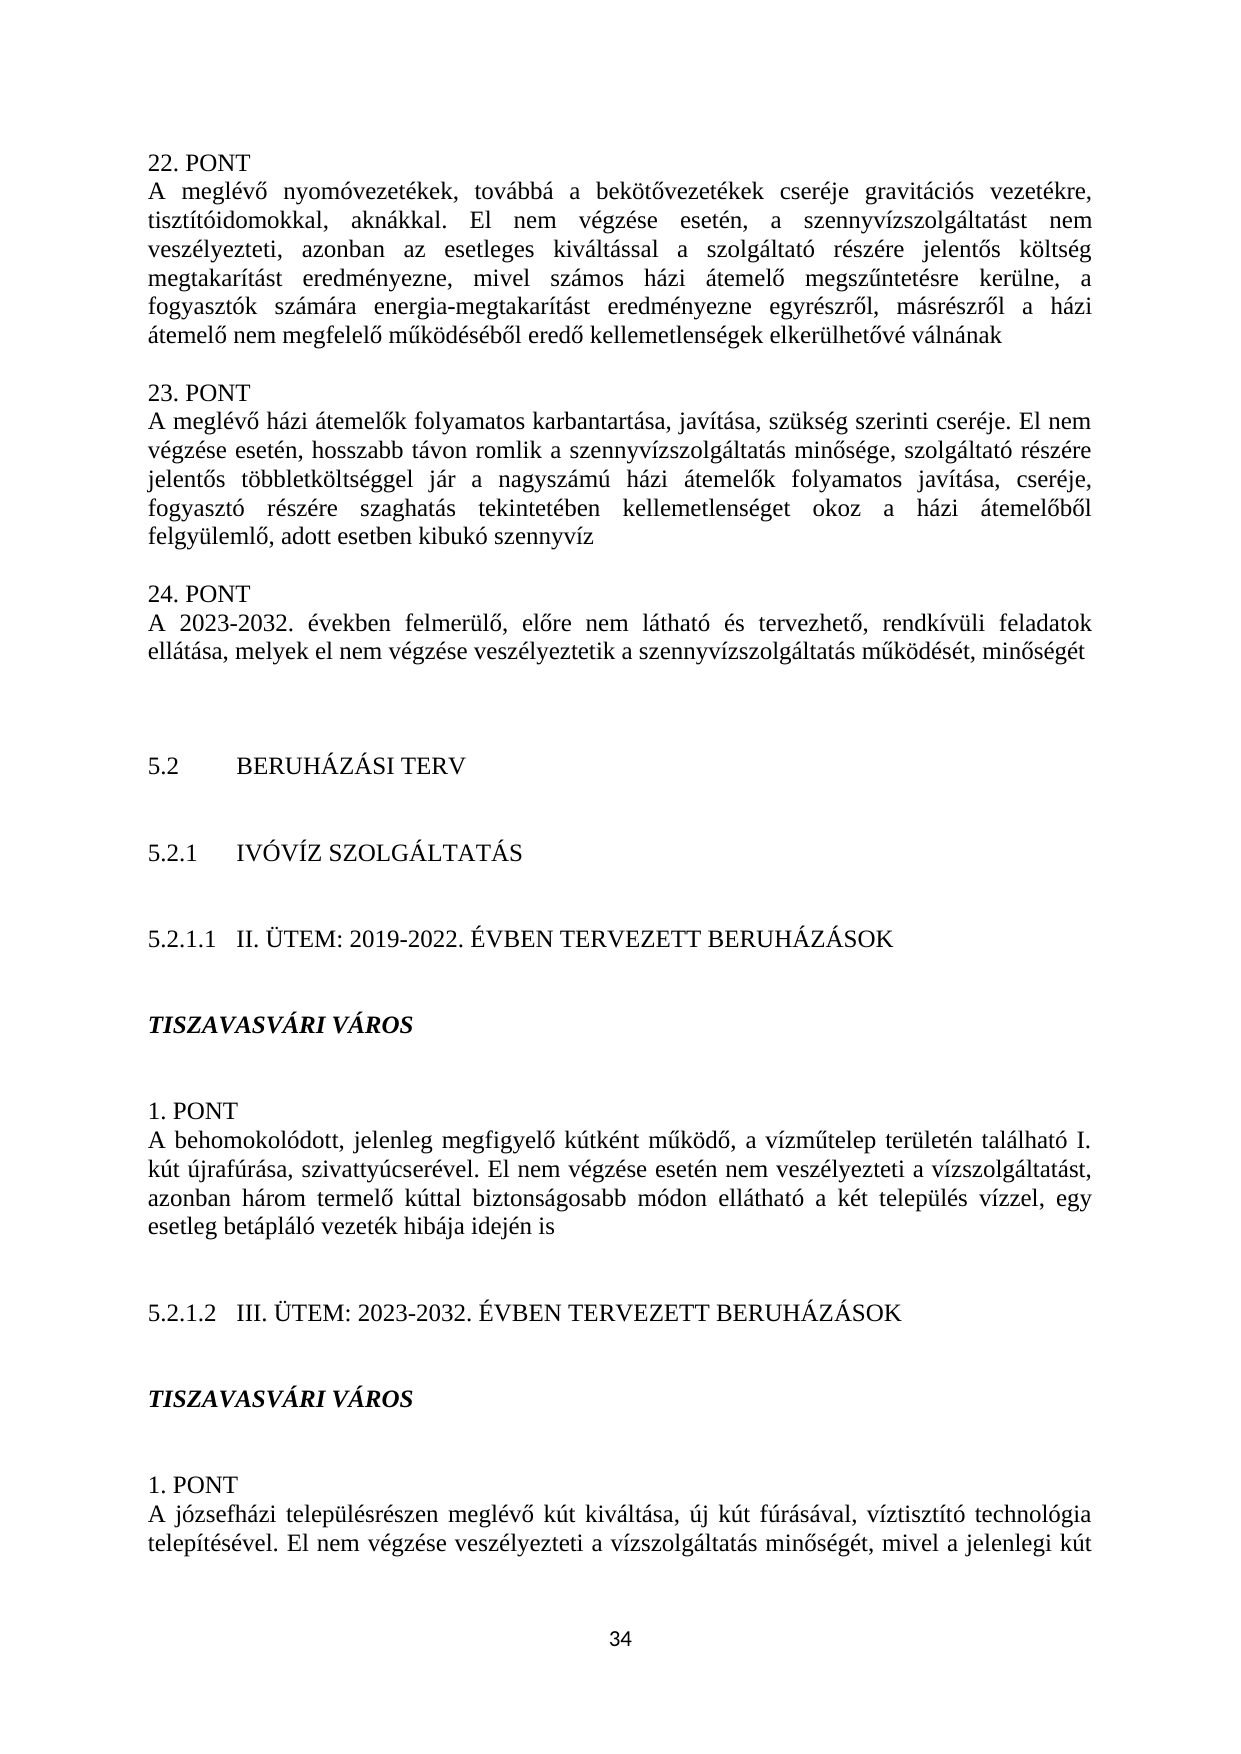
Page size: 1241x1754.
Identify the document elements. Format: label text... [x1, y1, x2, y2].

text tiszavasvári város [148, 1010, 1093, 1039]
text A meglévő nyomóvezetékek, továbbá a bekötővezetékek cseréje gravitációs vezetékre, tisztítóidomokkal, aknákkal. El nem végzése esetén, a szennyvízszolgáltatást nem veszélyezteti, azonban az esetleges kiváltással a szolgáltató részére jelentős költség megtakarítást eredményezne, mivel számos házi átemelő megszűntetésre kerülne, a fogyasztók számára energia-megtakarítást eredményezne egyrészről, másrészről a házi átemelő nem megfelelő működéséből eredő kellemetlenségek elkerülhetővé válnának [148, 176, 1093, 349]
text 5.2.1 IVÓVÍZ SZOLGÁLTATÁS [148, 838, 1093, 866]
text A meglévő házi átemelők folyamatos karbantartása, javítása, szükség szerinti cseréje. El nem végzése esetén, hosszabb távon romlik a szennyvízszolgáltatás minősége, szolgáltató részére jelentős többletköltséggel jár a nagyszámú házi átemelők folyamatos javítása, cseréje, fogyasztó részére szaghatás tekintetében kellemetlenséget okoz a házi átemelőből felgyülemlő, adott esetben kibukó szennyvíz [148, 406, 1093, 550]
text 1. pont [148, 1096, 1093, 1125]
text 5.2 BERUHÁZÁSI TERV [148, 751, 1093, 780]
text 5.2.1.1 II. ÜTEM: 2019-2022. évben tervezett BERUHÁZÁSOK [148, 924, 1093, 953]
text 23. pont [148, 378, 1093, 406]
text A behomokolódott, jelenleg megfigyelő kútként működő, a vízműtelep területén található I. kút újrafúrása, szivattyúcserével. El nem végzése esetén nem veszélyezteti a vízszolgáltatást, azonban három termelő kúttal biztonságosabb módon ellátható a két település vízzel, egy esetleg betápláló vezeték hibája idején is [148, 1125, 1093, 1240]
text 24. pont [148, 579, 1093, 608]
text 1. pont [148, 1470, 1093, 1499]
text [148, 1499, 1093, 1556]
text 5.2.1.2 III. ÜTEM: 2023-2032. évben tervezett BERUHÁZÁSOK [148, 1298, 1093, 1326]
text 22. pont [148, 148, 1093, 176]
text tiszavasvári város [148, 1384, 1093, 1413]
text A 2023-2032. években felmerülő, előre nem látható és tervezhető, rendkívüli feladatok ellátása, melyek el nem végzése veszélyeztetik a szennyvízszolgáltatás működését, minőségét [148, 608, 1093, 665]
